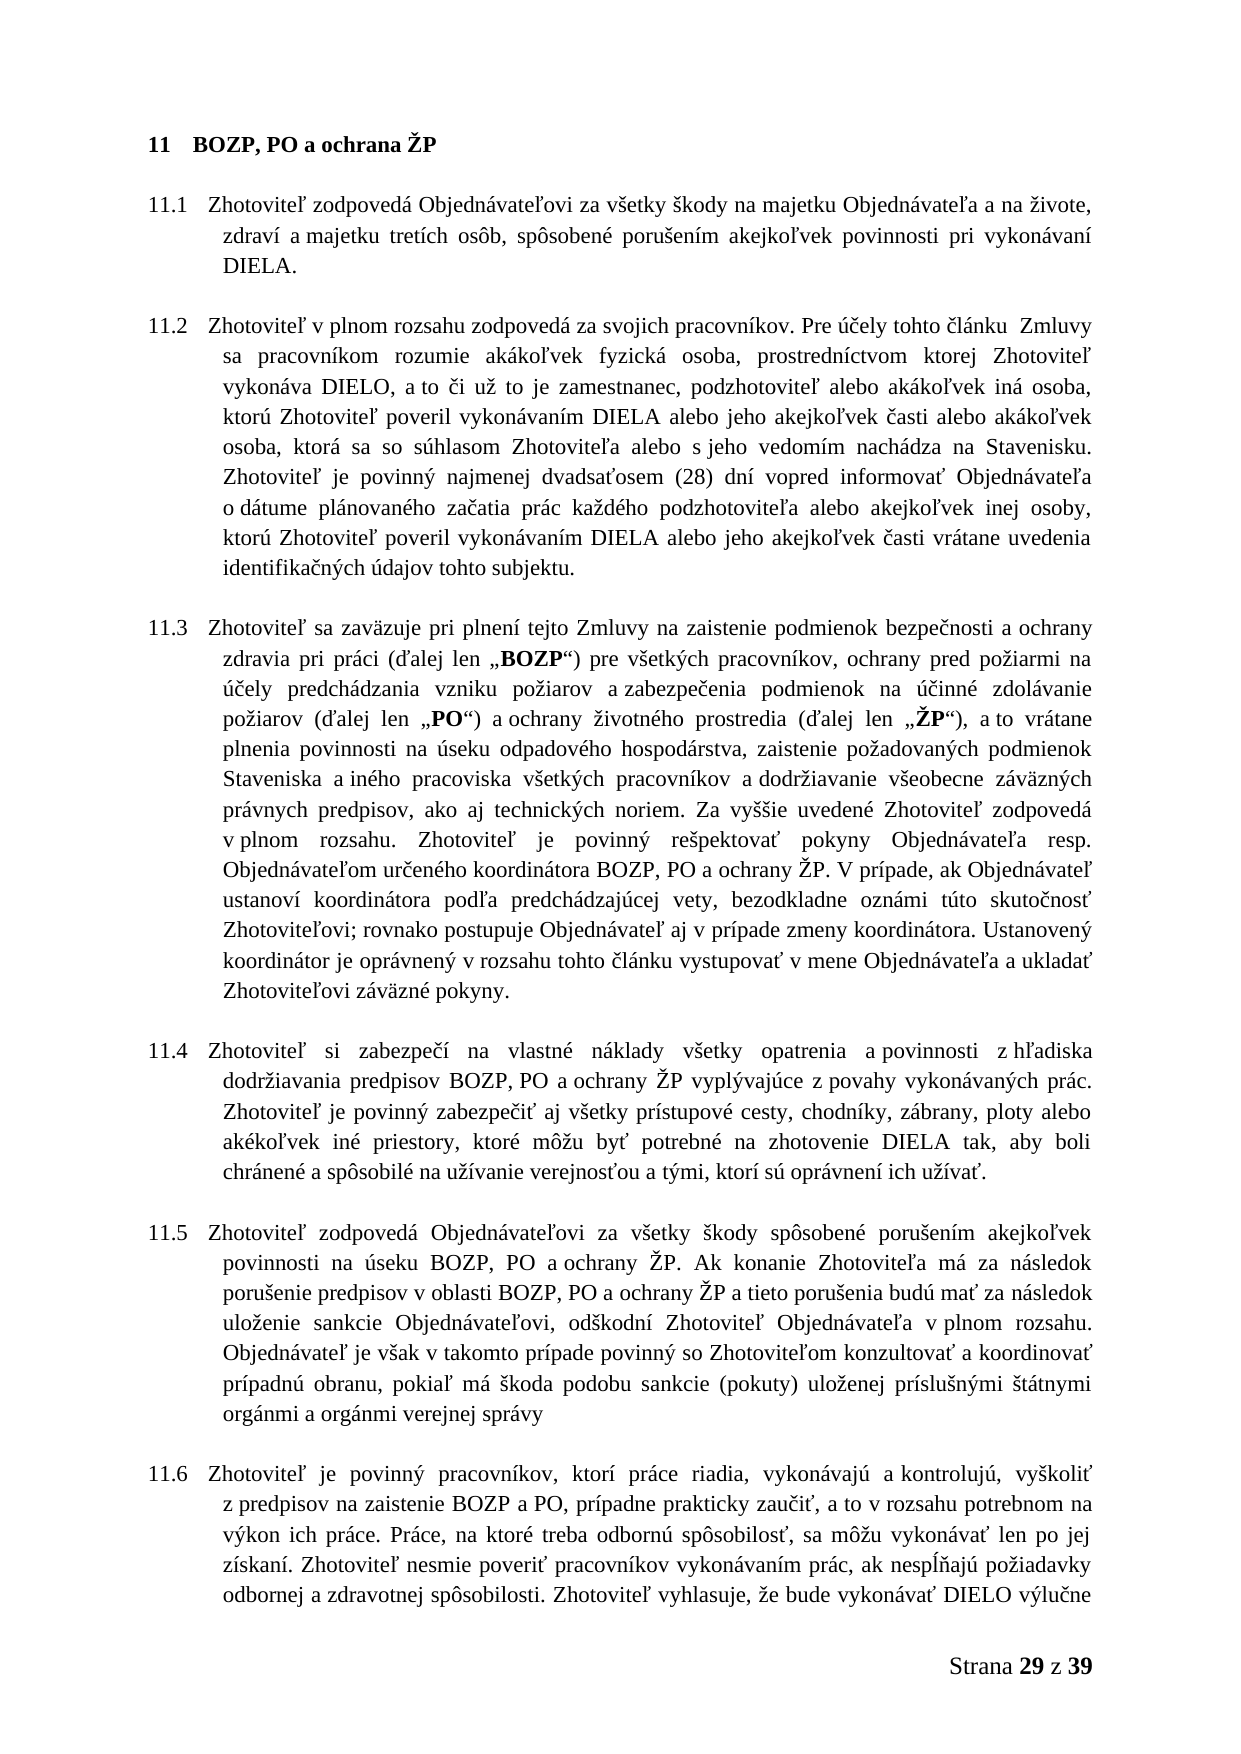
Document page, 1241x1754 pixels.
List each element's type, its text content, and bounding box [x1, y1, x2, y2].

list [148, 1460, 1093, 1607]
list Zhotoviteľ si zabezpečí na vlastné náklady všetky opatrenia a povinnosti z hľadiska dodržiavania predpisov BOZP, PO a ochrany ŽP vyplývajúce z povahy vykonávaných prác. Zhotoviteľ je povinný zabezpečiť aj všetky prístupové cesty, chodníky, zábrany, ploty alebo akékoľvek iné priestory, ktoré môžu byť potrebné na zhotovenie DIELA tak, aby boli chránené a spôsobilé na užívanie verejnosťou a tými, ktorí sú oprávnení ich užívať. [148, 1037, 1093, 1184]
list BOZP, PO a ochrana ŽP [148, 131, 1093, 157]
list Zhotoviteľ v plnom rozsahu zodpovedá za svojich pracovníkov. Pre účely tohto článku Zmluvy sa pracovníkom rozumie akákoľvek fyzická osoba, prostredníctvom ktorej Zhotoviteľ vykonáva DIELO, a to či už to je zamestnanec, podzhotoviteľ alebo akákoľvek iná osoba, ktorú Zhotoviteľ poveril vykonávaním DIELA alebo jeho akejkoľvek časti alebo akákoľvek osoba, ktorá sa so súhlasom Zhotoviteľa alebo s jeho vedomím nachádza na Stavenisku. Zhotoviteľ je povinný najmenej dvadsaťosem (28) dní vopred informovať Objednávateľa o dátume plánovaného začatia prác každého podzhotoviteľa alebo akejkoľvek inej osoby, ktorú Zhotoviteľ poveril vykonávaním DIELA alebo jeho akejkoľvek časti vrátane uvedenia identifikačných údajov tohto subjektu. [148, 312, 1093, 580]
list Zhotoviteľ zodpovedá Objednávateľovi za všetky škody na majetku Objednávateľa a na živote, zdraví a majetku tretích osôb, spôsobené porušením akejkoľvek povinnosti pri vykonávaní DIELA. [148, 191, 1093, 278]
list Zhotoviteľ zodpovedá Objednávateľovi za všetky škody spôsobené porušením akejkoľvek povinnosti na úseku BOZP, PO a ochrany ŽP. Ak konanie Zhotoviteľa má za následok porušenie predpisov v oblasti BOZP, PO a ochrany ŽP a tieto porušenia budú mať za následok uloženie sankcie Objednávateľovi, odškodní Zhotoviteľ Objednávateľa v plnom rozsahu. Objednávateľ je však v takomto prípade povinný so Zhotoviteľom konzultovať a koordinovať prípadnú obranu, pokiaľ má škoda podobu sankcie (pokuty) uloženej príslušnými štátnymi orgánmi a orgánmi verejnej správy [148, 1218, 1093, 1426]
list Zhotoviteľ sa zaväzuje pri plnení tejto Zmluvy na zaistenie podmienok bezpečnosti a ochrany zdravia pri práci (ďalej len „BOZP“) pre všetkých pracovníkov, ochrany pred požiarmi na účely predchádzania vzniku požiarov a zabezpečenia podmienok na účinné zdolávanie požiarov (ďalej len „PO“) a ochrany životného prostredia (ďalej len „ŽP“), a to vrátane plnenia povinnosti na úseku odpadového hospodárstva, zaistenie požadovaných podmienok Staveniska a iného pracoviska všetkých pracovníkov a dodržiavanie všeobecne záväzných právnych predpisov, ako aj technických noriem. Za vyššie uvedené Zhotoviteľ zodpovedá v plnom rozsahu. Zhotoviteľ je povinný rešpektovať pokyny Objednávateľa resp. Objednávateľom určeného koordinátora BOZP, PO a ochrany ŽP. V prípade, ak Objednávateľ ustanoví koordinátora podľa predchádzajúcej vety, bezodkladne oznámi túto skutočnosť Zhotoviteľovi; rovnako postupuje Objednávateľ aj v prípade zmeny koordinátora. Ustanovený koordinátor je oprávnený v rozsahu tohto článku vystupovať v mene Objednávateľa a ukladať Zhotoviteľovi záväzné pokyny. [148, 614, 1093, 1003]
